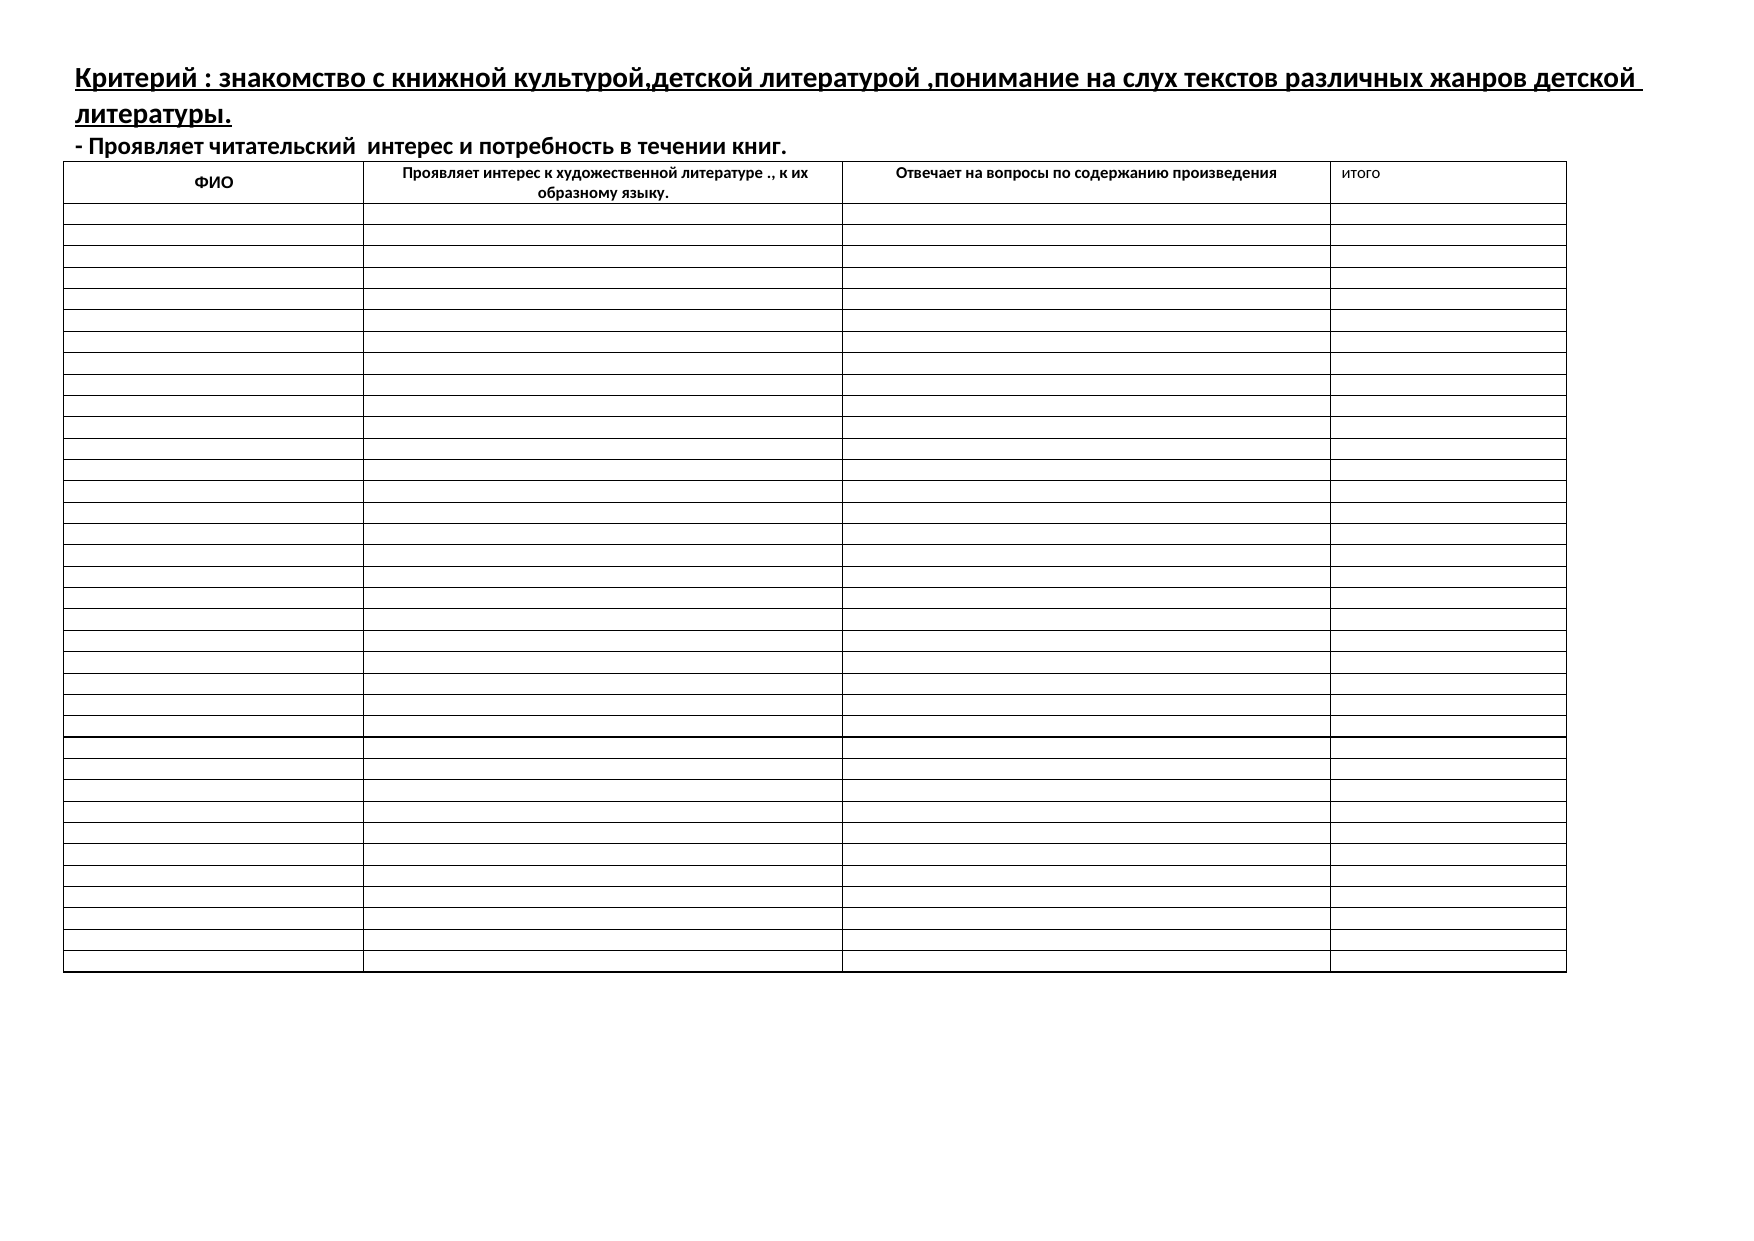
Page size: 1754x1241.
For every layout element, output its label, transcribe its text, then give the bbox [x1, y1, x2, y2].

table_cell [64, 460, 363, 480]
table_cell [64, 695, 363, 715]
table_cell [364, 951, 842, 971]
table_cell [1331, 246, 1566, 267]
table_cell [364, 375, 842, 395]
table_cell [64, 866, 363, 886]
table_cell [843, 908, 1330, 929]
table_cell [364, 674, 842, 694]
table_cell [364, 225, 842, 245]
table_cell [364, 759, 842, 779]
table_cell [64, 545, 363, 566]
table_cell [843, 567, 1330, 587]
table_cell [1331, 844, 1566, 864]
table_cell [843, 246, 1330, 267]
table_cell [1331, 481, 1566, 502]
text Критерий : знакомство с книжной культурой,детской литературой ,понимание на слух текстов различных жанров детской литературы. [75, 59, 1679, 130]
table_cell [1331, 866, 1566, 886]
table_cell [364, 588, 842, 608]
table_cell [64, 524, 363, 544]
table_cell [1331, 887, 1566, 907]
table_cell [1331, 609, 1566, 630]
table_cell [1331, 759, 1566, 779]
table_cell [64, 823, 363, 843]
table_cell [843, 225, 1330, 245]
table_cell [64, 738, 363, 758]
table_cell [364, 908, 842, 929]
table_cell [843, 481, 1330, 502]
table_cell [64, 802, 363, 822]
table_cell [64, 289, 363, 309]
table_cell [1331, 353, 1566, 373]
table_cell [364, 844, 842, 864]
table_cell [364, 567, 842, 587]
table_cell [843, 588, 1330, 608]
table_cell [64, 844, 363, 864]
table_cell [64, 225, 363, 245]
table_cell [364, 609, 842, 630]
table_cell [64, 631, 363, 651]
table_cell [1331, 225, 1566, 245]
table_cell [64, 268, 363, 288]
table_cell [364, 204, 842, 224]
table_cell [364, 738, 842, 758]
table_cell [843, 738, 1330, 758]
table_cell [1331, 780, 1566, 801]
table_cell [64, 310, 363, 331]
table_cell [843, 674, 1330, 694]
table_cell [1331, 268, 1566, 288]
table_cell [843, 375, 1330, 395]
table_cell [364, 802, 842, 822]
table_cell [364, 545, 842, 566]
table_cell [843, 332, 1330, 352]
table_cell [1331, 396, 1566, 416]
table_cell [1331, 631, 1566, 651]
table_cell [1331, 310, 1566, 331]
table_cell [843, 844, 1330, 864]
table_cell [1331, 652, 1566, 672]
table_cell [843, 802, 1330, 822]
table_cell [64, 930, 363, 950]
table_cell [1331, 204, 1566, 224]
table_cell [364, 631, 842, 651]
table_cell [843, 631, 1330, 651]
table_cell [64, 908, 363, 929]
table_cell [364, 780, 842, 801]
table_cell [364, 524, 842, 544]
table_cell [1331, 332, 1566, 352]
table_cell [64, 439, 363, 459]
table_cell [64, 567, 363, 587]
table_cell [843, 204, 1330, 224]
table_cell [364, 652, 842, 672]
table_cell [364, 695, 842, 715]
table_cell [843, 439, 1330, 459]
table_cell [843, 310, 1330, 331]
table_cell [1331, 695, 1566, 715]
table_cell [843, 695, 1330, 715]
table_cell [364, 332, 842, 352]
table_cell [1331, 545, 1566, 566]
table_cell [364, 246, 842, 267]
table_cell [1331, 738, 1566, 758]
table_cell [843, 353, 1330, 373]
table_cell [843, 524, 1330, 544]
table_cell [1331, 802, 1566, 822]
table_cell [364, 887, 842, 907]
table_cell [843, 759, 1330, 779]
table_cell [843, 417, 1330, 437]
table_cell [64, 674, 363, 694]
table_cell [64, 332, 363, 352]
table_cell [1331, 439, 1566, 459]
table_cell [843, 289, 1330, 309]
table_cell [64, 887, 363, 907]
table_header ФИО [64, 162, 363, 203]
table_cell [64, 780, 363, 801]
table_cell [64, 652, 363, 672]
table_cell [1331, 417, 1566, 437]
table_cell [364, 866, 842, 886]
table_cell [364, 439, 842, 459]
table_cell [843, 780, 1330, 801]
table_cell [1331, 524, 1566, 544]
table_cell [364, 417, 842, 437]
table_cell [1331, 460, 1566, 480]
table_cell [364, 396, 842, 416]
table_cell [364, 353, 842, 373]
table_cell [843, 396, 1330, 416]
table_cell [364, 481, 842, 502]
table_cell [1331, 289, 1566, 309]
table_cell [843, 866, 1330, 886]
table_cell [1331, 588, 1566, 608]
table_cell [64, 246, 363, 267]
table_cell [64, 353, 363, 373]
table_header Проявляет интерес к художественной литературе ., к их образному языку. [364, 162, 842, 203]
table_cell [64, 609, 363, 630]
table_cell [364, 716, 842, 736]
table_cell [364, 268, 842, 288]
table_cell [364, 823, 842, 843]
text - Проявляет читательский интерес и потребность в течении книг. [75, 130, 1679, 161]
table_cell [843, 930, 1330, 950]
table_cell [843, 823, 1330, 843]
table_cell [64, 396, 363, 416]
table_cell [1331, 567, 1566, 587]
table_cell [1331, 503, 1566, 523]
table_cell [364, 503, 842, 523]
table_cell [843, 716, 1330, 736]
table_cell [843, 503, 1330, 523]
table_cell [64, 951, 363, 971]
table_cell [64, 716, 363, 736]
table_cell [64, 417, 363, 437]
table_cell [64, 204, 363, 224]
table_header итого [1331, 162, 1566, 203]
table_cell [1331, 930, 1566, 950]
table_cell [64, 503, 363, 523]
table_cell [843, 609, 1330, 630]
table_cell [1331, 951, 1566, 971]
table_cell [1331, 674, 1566, 694]
table_cell [64, 375, 363, 395]
table_cell [843, 652, 1330, 672]
table_cell [843, 460, 1330, 480]
table_cell [364, 460, 842, 480]
table_cell [364, 310, 842, 331]
table_cell [1331, 908, 1566, 929]
table_cell [843, 545, 1330, 566]
table_cell [1331, 375, 1566, 395]
table_cell [843, 268, 1330, 288]
table_cell [364, 930, 842, 950]
table_cell [843, 951, 1330, 971]
table_cell [64, 759, 363, 779]
table_cell [364, 289, 842, 309]
table_cell [1331, 823, 1566, 843]
table_header Отвечает на вопросы по содержанию произведения [843, 162, 1330, 203]
table_cell [64, 481, 363, 502]
table_cell [1331, 716, 1566, 736]
table_cell [64, 588, 363, 608]
table_cell [843, 887, 1330, 907]
